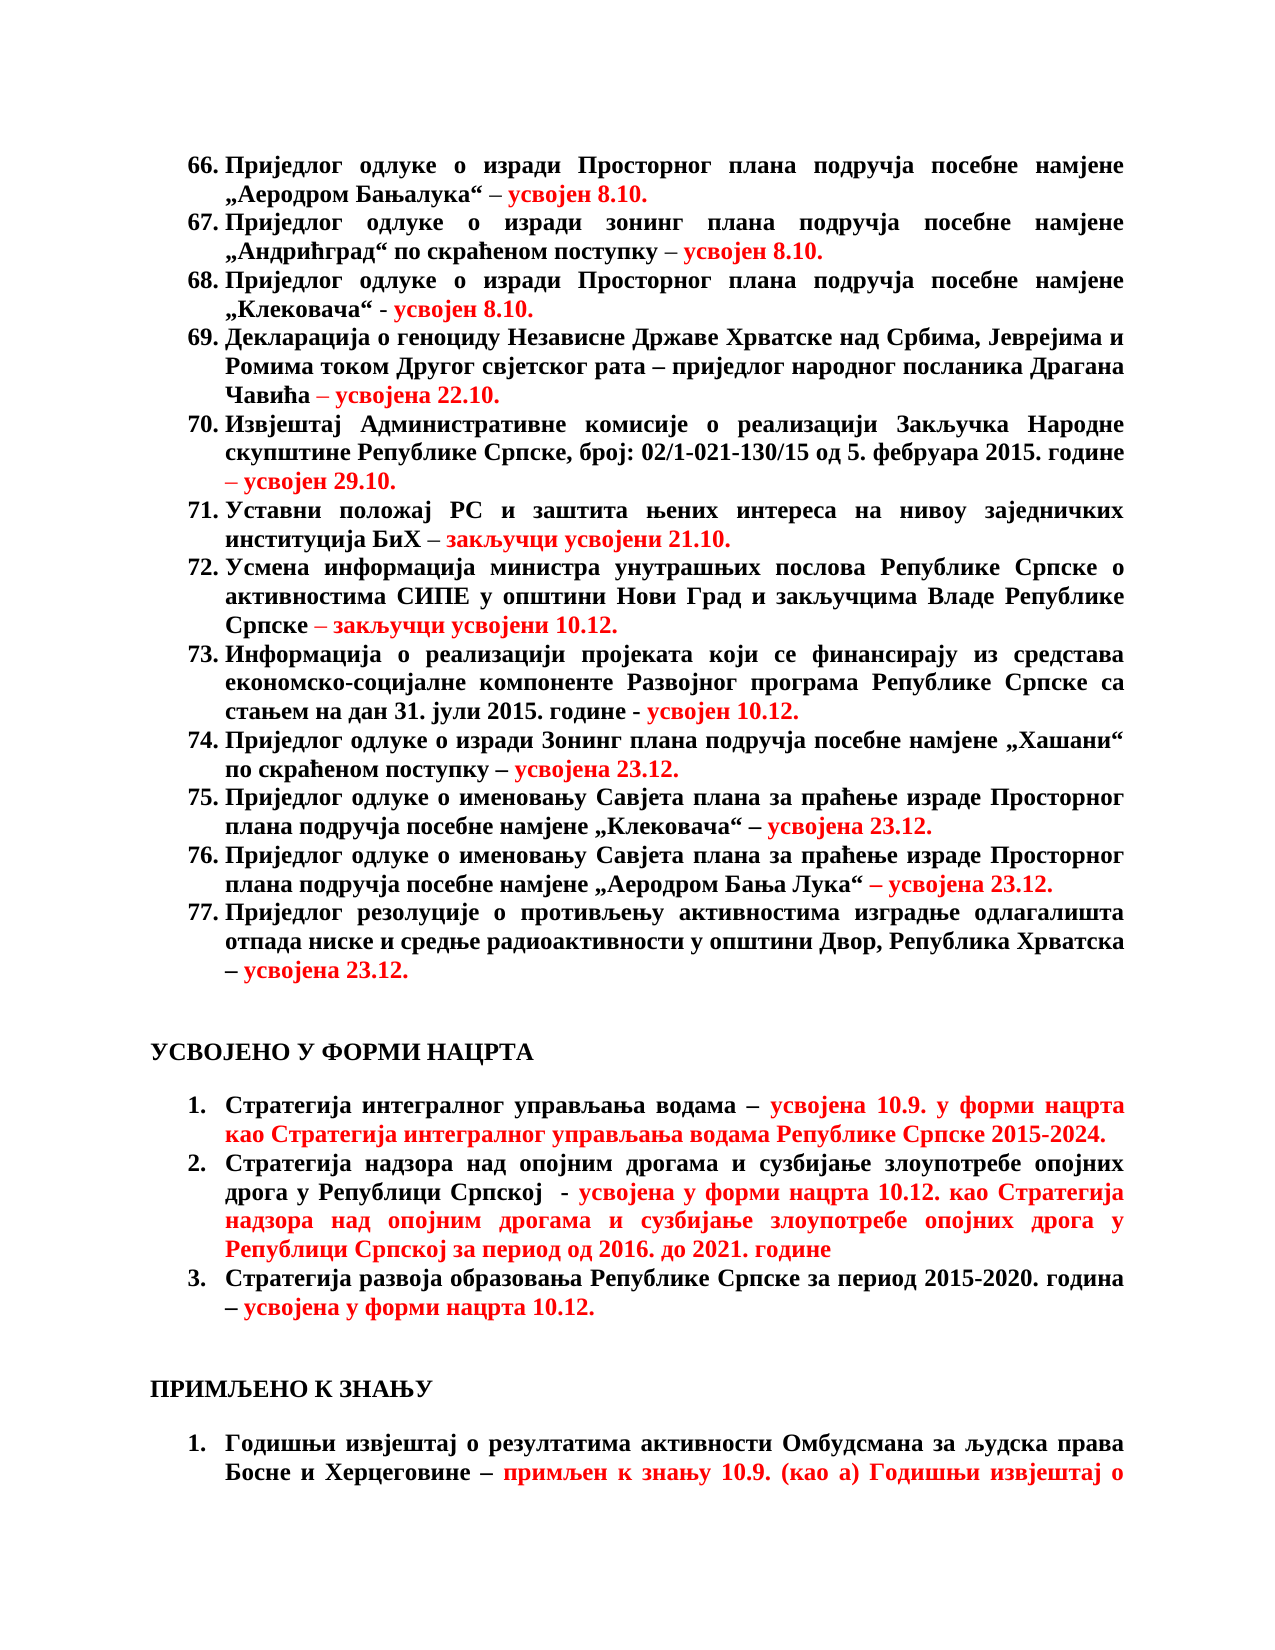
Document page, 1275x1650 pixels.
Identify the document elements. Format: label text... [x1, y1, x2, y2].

list Декларација о геноциду Независне Државе Хрватске над Србима, Јеврејима и Ромима током Другог свјетског рата – приједлог народног посланика Драгана Чавића – усвојена 22.10. [187, 322, 1125, 409]
list Приједлог резолуције о противљењу активностима изградње одлагалишта отпада ниске и средње радиоактивности у општини Двор, Република Хрватска – усвојена 23.12. [187, 897, 1125, 984]
list Приједлог одлуке о изради зонинг плана подручја посебне намјене „Андрићград“ по скраћеном поступку – усвојен 8.10. [187, 207, 1125, 265]
text ПРИМЉЕНО К ЗНАЊУ [150, 1374, 1125, 1403]
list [187, 1428, 1125, 1486]
list Приједлог одлуке о именовању Савјета плана за праћење израде Просторног плана подручја посебне намјене „Аеродром Бања Лука“ – усвојена 23.12. [187, 840, 1125, 897]
list Стратегија развоја образовања Републике Српске за период 2015-2020. година – усвојена у форми нацрта 10.12. [187, 1263, 1125, 1321]
list Уставни положај РС и заштита њених интереса на нивоу заједничких институција БиХ – закључци усвојени 21.10. [187, 495, 1125, 552]
list Стратегија интегралног управљања водама – усвојена 10.9. у форми нацрта као Стратегија интегралног управљања водама Републике Српске 2015-2024. [187, 1091, 1125, 1148]
text УСВОЈЕНО У ФОРМИ НАЦРТА [150, 1037, 1125, 1066]
list Приједлог одлуке о изради Просторног плана подручја посебне намјене „Аеродром Бањалука“ – усвојен 8.10. [187, 150, 1125, 207]
list Извјештај Административне комисије о реализацији Закључка Народне скупштине Републике Српске, број: 02/1-021-130/15 од 5. фебруара 2015. године – усвојен 29.10. [187, 409, 1125, 495]
list Приједлог одлуке о изради Зонинг плана подручја посебне намјене „Хашани“ по скраћеном поступку – усвојена 23.12. [187, 725, 1125, 782]
list Стратегија надзора над опојним дрогама и сузбијање злоупотребе опојних дрога у Републици Српској - усвојена у форми нацрта 10.12. као Стратегија надзора над опојним дрогама и сузбијање злоупотребе опојних дрога у Републици Српској за период од 2016. до 2021. године [187, 1148, 1125, 1263]
list Приједлог одлуке о именовању Савјета плана за праћење израде Просторног плана подручја посебне намјене „Клековача“ – усвојена 23.12. [187, 782, 1125, 840]
list Приједлог одлуке о изради Просторног плана подручја посебне намјене „Клековача“ - усвојен 8.10. [187, 265, 1125, 322]
list Информација о реализацији пројеката који се финансирају из средстава економско-социјалне компоненте Развојног програма Републике Српске са стањем на дан 31. јули 2015. године - усвојен 10.12. [187, 639, 1125, 725]
list Усмена информација министра унутрашњих послова Републике Српске о активностима СИПЕ у општини Нови Град и закључцима Владе Републике Српске – закључци усвојени 10.12. [187, 552, 1125, 639]
